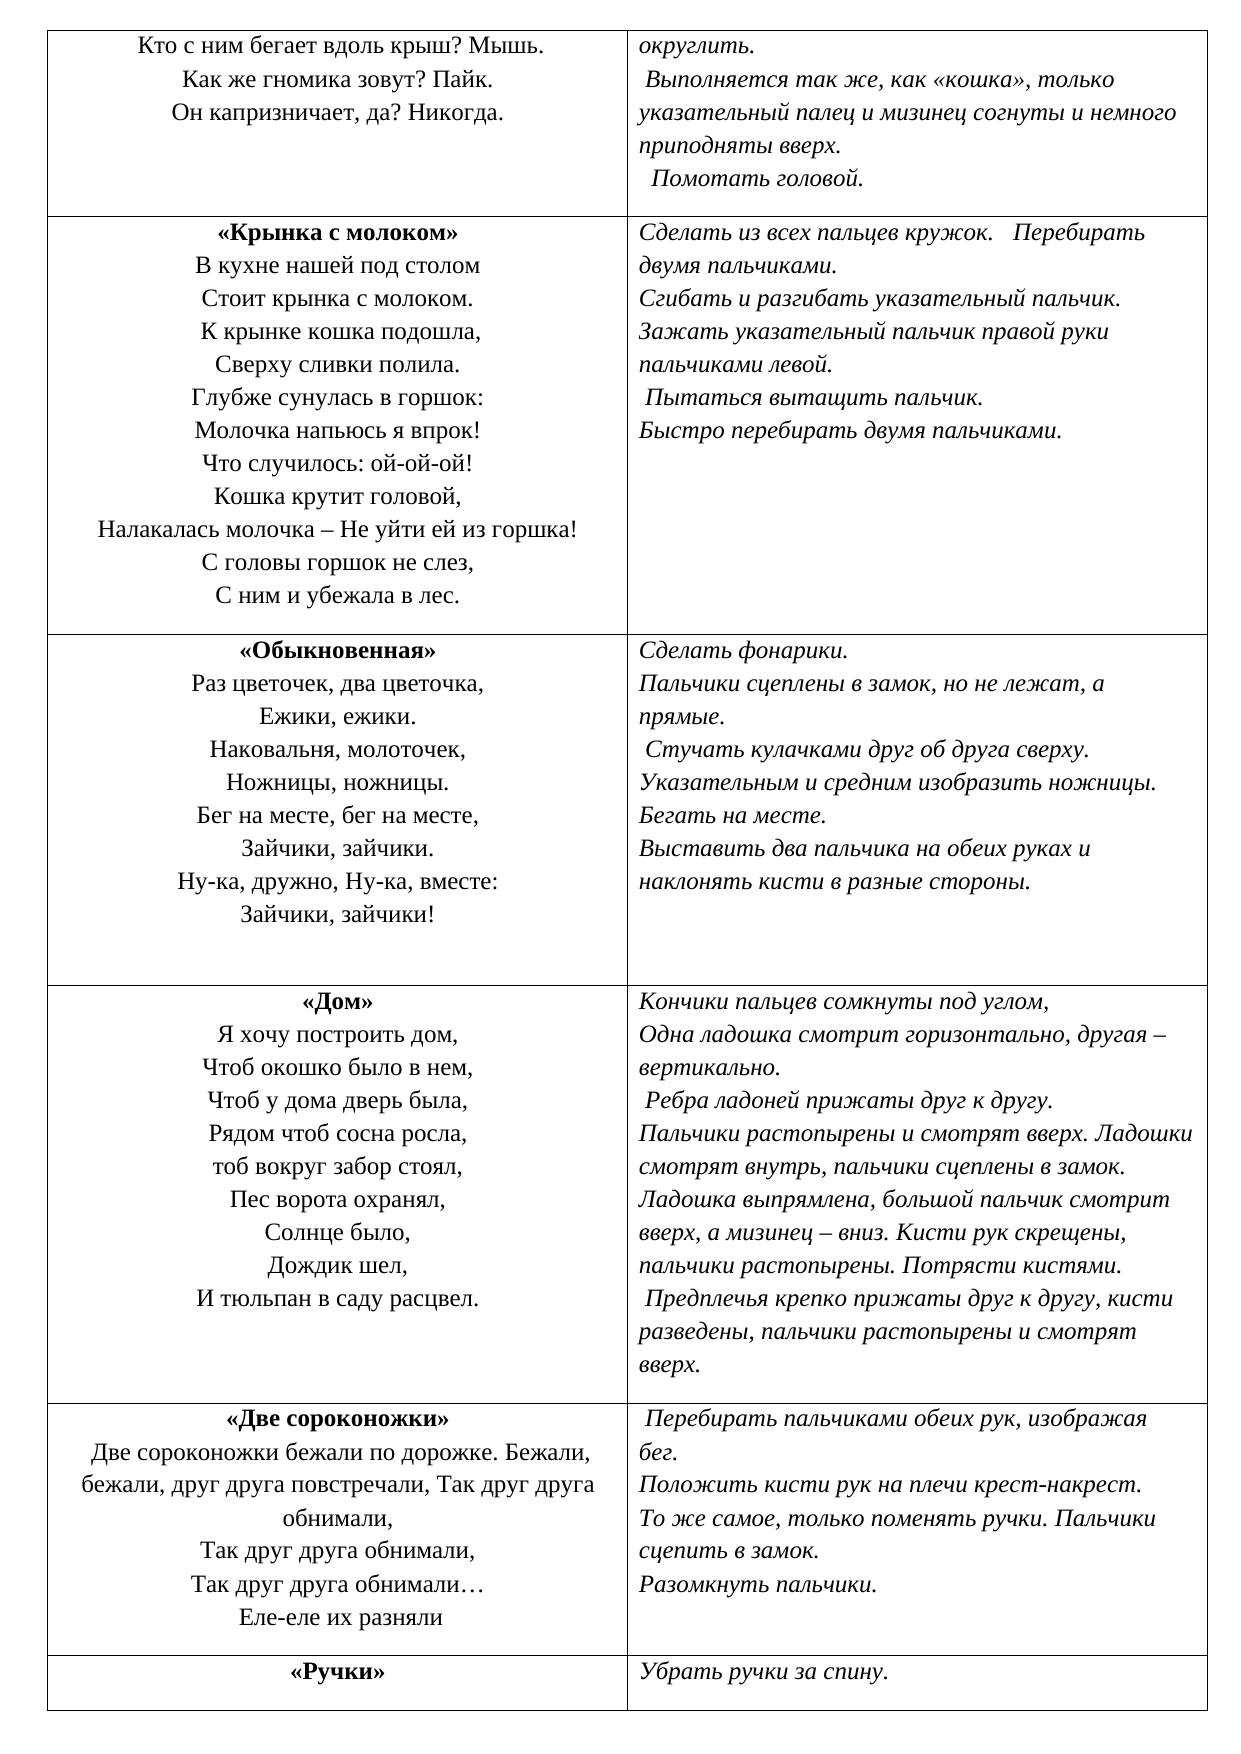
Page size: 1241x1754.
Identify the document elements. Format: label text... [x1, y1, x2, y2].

table_cell «Две сороконожки» Две сороконожки бежали по дорожке. Бежали, бежали, друг друга повстречали, Так друг друга обнимали, Так друг друга обнимали, Так друг друга обнимали… Еле-еле их разняли [48, 1404, 627, 1655]
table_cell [628, 1656, 1207, 1709]
table_cell Сделать фонарики. Пальчики сцеплены в замок, но не лежат, а прямые. Стучать кулачками друг об друга сверху. Указательным и средним изобразить ножницы. Бегать на месте. Выставить два пальчика на обеих руках и наклонять кисти в разные стороны. [628, 635, 1207, 985]
table_cell Сделать из всех пальцев кружок. Перебирать двумя пальчиками. Сгибать и разгибать указательный пальчик. Зажать указательный пальчик правой руки пальчиками левой. Пытаться вытащить пальчик. Быстро перебирать двумя пальчиками. [628, 217, 1207, 634]
table_cell Перебирать пальчиками обеих рук, изображая бег. Положить кисти рук на плечи крест-накрест. То же самое, только поменять ручки. Пальчики сцепить в замок. Разомкнуть пальчики. [628, 1404, 1207, 1655]
table_cell «Крынка с молоком» В кухне нашей под столом Стоит крынка с молоком. К крынке кошка подошла, Сверху сливки полила. Глубже сунулась в горшок: Молочка напьюсь я впрок! Что случилось: ой-ой-ой! Кошка крутит головой, Налакалась молочка – Не уйти ей из горшка! С головы горшок не слез, С ним и убежала в лес. [48, 217, 627, 634]
table_cell Кончики пальцев сомкнуты под углом, Одна ладошка смотрит горизонтально, другая – вертикально. Ребра ладоней прижаты друг к другу. Пальчики растопырены и смотрят вверх. Ладошки смотрят внутрь, пальчики сцеплены в замок. Ладошка выпрямлена, большой пальчик смотрит вверх, а мизинец – вниз. Кисти рук скрещены, пальчики растопырены. Потрясти кистями. Предплечья крепко прижаты друг к другу, кисти разведены, пальчики растопырены и смотрят вверх. [628, 986, 1207, 1402]
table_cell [628, 31, 1207, 216]
table_cell «Дом» Я хочу построить дом, Чтоб окошко было в нем, Чтоб у дома дверь была, Рядом чтоб сосна росла, тоб вокруг забор стоял, Пес ворота охранял, Солнце было, Дождик шел, И тюльпан в саду расцвел. [48, 986, 627, 1402]
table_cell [48, 1656, 627, 1709]
table_cell «Обыкновенная» Раз цветочек, два цветочка, Ежики, ежики. Наковальня, молоточек, Ножницы, ножницы. Бег на месте, бег на месте, Зайчики, зайчики. Ну-ка, дружно, Ну-ка, вместе: Зайчики, зайчики! [48, 635, 627, 985]
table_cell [48, 31, 627, 216]
